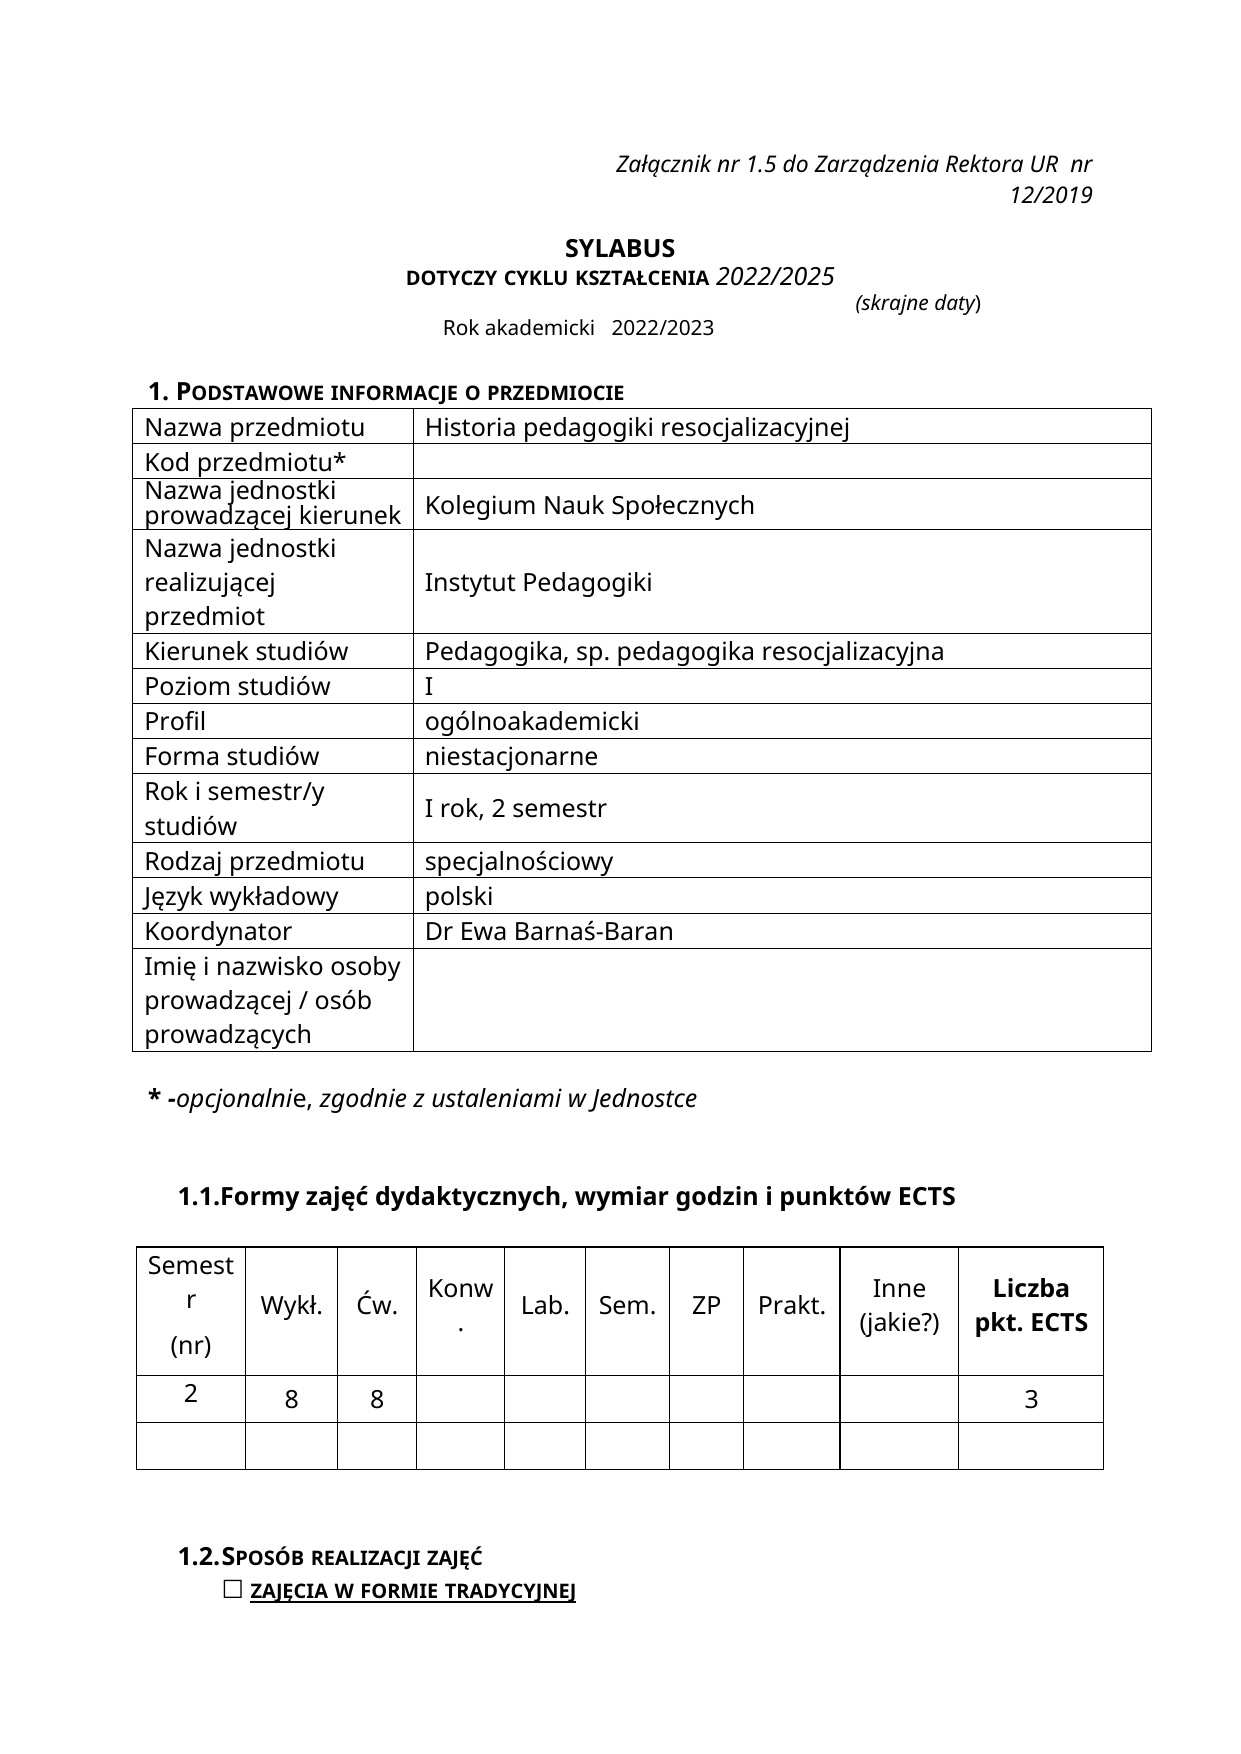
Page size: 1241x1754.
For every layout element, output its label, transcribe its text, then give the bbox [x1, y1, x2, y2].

table_cell Imię i nazwisko osoby prowadzącej / osób prowadzących [133, 949, 413, 1051]
text 1.2. Sposób realizacji zajęć [177, 1538, 1093, 1572]
table_header Wykł. [246, 1248, 337, 1374]
table_cell [417, 1423, 504, 1469]
table_cell Nazwa jednostki prowadzącej kierunek [133, 479, 413, 529]
table_header ZP [670, 1248, 743, 1374]
table_cell Forma studiów [133, 739, 413, 773]
table_cell [744, 1423, 839, 1469]
table_cell [670, 1423, 743, 1469]
table_cell [417, 1376, 504, 1422]
table_header Prakt. [744, 1248, 839, 1374]
table_cell Koordynator [133, 914, 413, 947]
table_cell [670, 1376, 743, 1422]
table_cell Kierunek studiów [133, 634, 413, 668]
table_cell [505, 1376, 585, 1422]
table_cell [586, 1423, 669, 1469]
table_cell Rok i semestr/y studiów [133, 774, 413, 842]
table_cell Kolegium Nauk Społecznych [414, 479, 1151, 529]
table_cell [414, 949, 1151, 1051]
table_cell 3 [959, 1376, 1103, 1422]
table_header Ćw. [338, 1248, 416, 1374]
table_cell [744, 1376, 839, 1422]
table_cell Instytut Pedagogiki [414, 530, 1151, 633]
table_cell [505, 1423, 585, 1469]
table_cell 8 [338, 1376, 416, 1422]
table_cell [246, 1423, 337, 1469]
text 1.1.Formy zajęć dydaktycznych, wymiar godzin i punktów ECTS [177, 1178, 1093, 1212]
table_header Semestr (nr) [137, 1248, 245, 1374]
table_cell 2 [137, 1376, 245, 1422]
table_cell Poziom studiów [133, 669, 413, 703]
table_header Sem. [586, 1248, 669, 1374]
text ☐ zajęcia w formie tradycyjnej [221, 1572, 1093, 1606]
table_cell Pedagogika, sp. pedagogika resocjalizacyjna [414, 634, 1151, 668]
table_header Liczba pkt. ECTS [959, 1248, 1103, 1374]
table_cell [338, 1423, 416, 1469]
text dotyczy cyklu kształcenia 2022/2025 [148, 265, 1093, 290]
table_cell Rodzaj przedmiotu [133, 843, 413, 877]
table_cell [414, 444, 1151, 478]
table_header Historia pedagogiki resocjalizacyjnej [414, 409, 1151, 443]
table_header Konw. [417, 1248, 504, 1374]
table_cell [586, 1376, 669, 1422]
table_header Lab. [505, 1248, 585, 1374]
table_cell [841, 1376, 958, 1422]
table_header Inne (jakie?) [841, 1248, 958, 1374]
table_cell Kod przedmiotu* [133, 444, 413, 478]
table_cell I [414, 669, 1151, 703]
table_cell Dr Ewa Barnaś-Baran [414, 914, 1151, 947]
table_cell Nazwa jednostki realizującej przedmiot [133, 530, 413, 633]
table_cell [841, 1423, 958, 1469]
table_cell [137, 1423, 245, 1469]
text Załącznik nr 1.5 do Zarządzenia Rektora UR nr 12/2019 [148, 148, 1093, 210]
table_cell specjalnościowy [414, 843, 1151, 877]
text * -opcjonalnie, zgodnie z ustaleniami w Jednostce [148, 1081, 1093, 1115]
text 1. Podstawowe informacje o przedmiocie [148, 374, 1093, 408]
table_cell Język wykładowy [133, 878, 413, 912]
table_header Nazwa przedmiotu [133, 409, 413, 443]
table_cell [959, 1423, 1103, 1469]
table_cell ogólnoakademicki [414, 704, 1151, 738]
table_cell I rok, 2 semestr [414, 774, 1151, 842]
table_cell polski [414, 878, 1151, 912]
table_cell Profil [133, 704, 413, 738]
text SYLABUS [148, 231, 1093, 265]
text (skrajne daty) [148, 290, 1093, 315]
table_cell 8 [246, 1376, 337, 1422]
table_cell niestacjonarne [414, 739, 1151, 773]
text Rok akademicki 2022/2023 [148, 315, 1093, 340]
